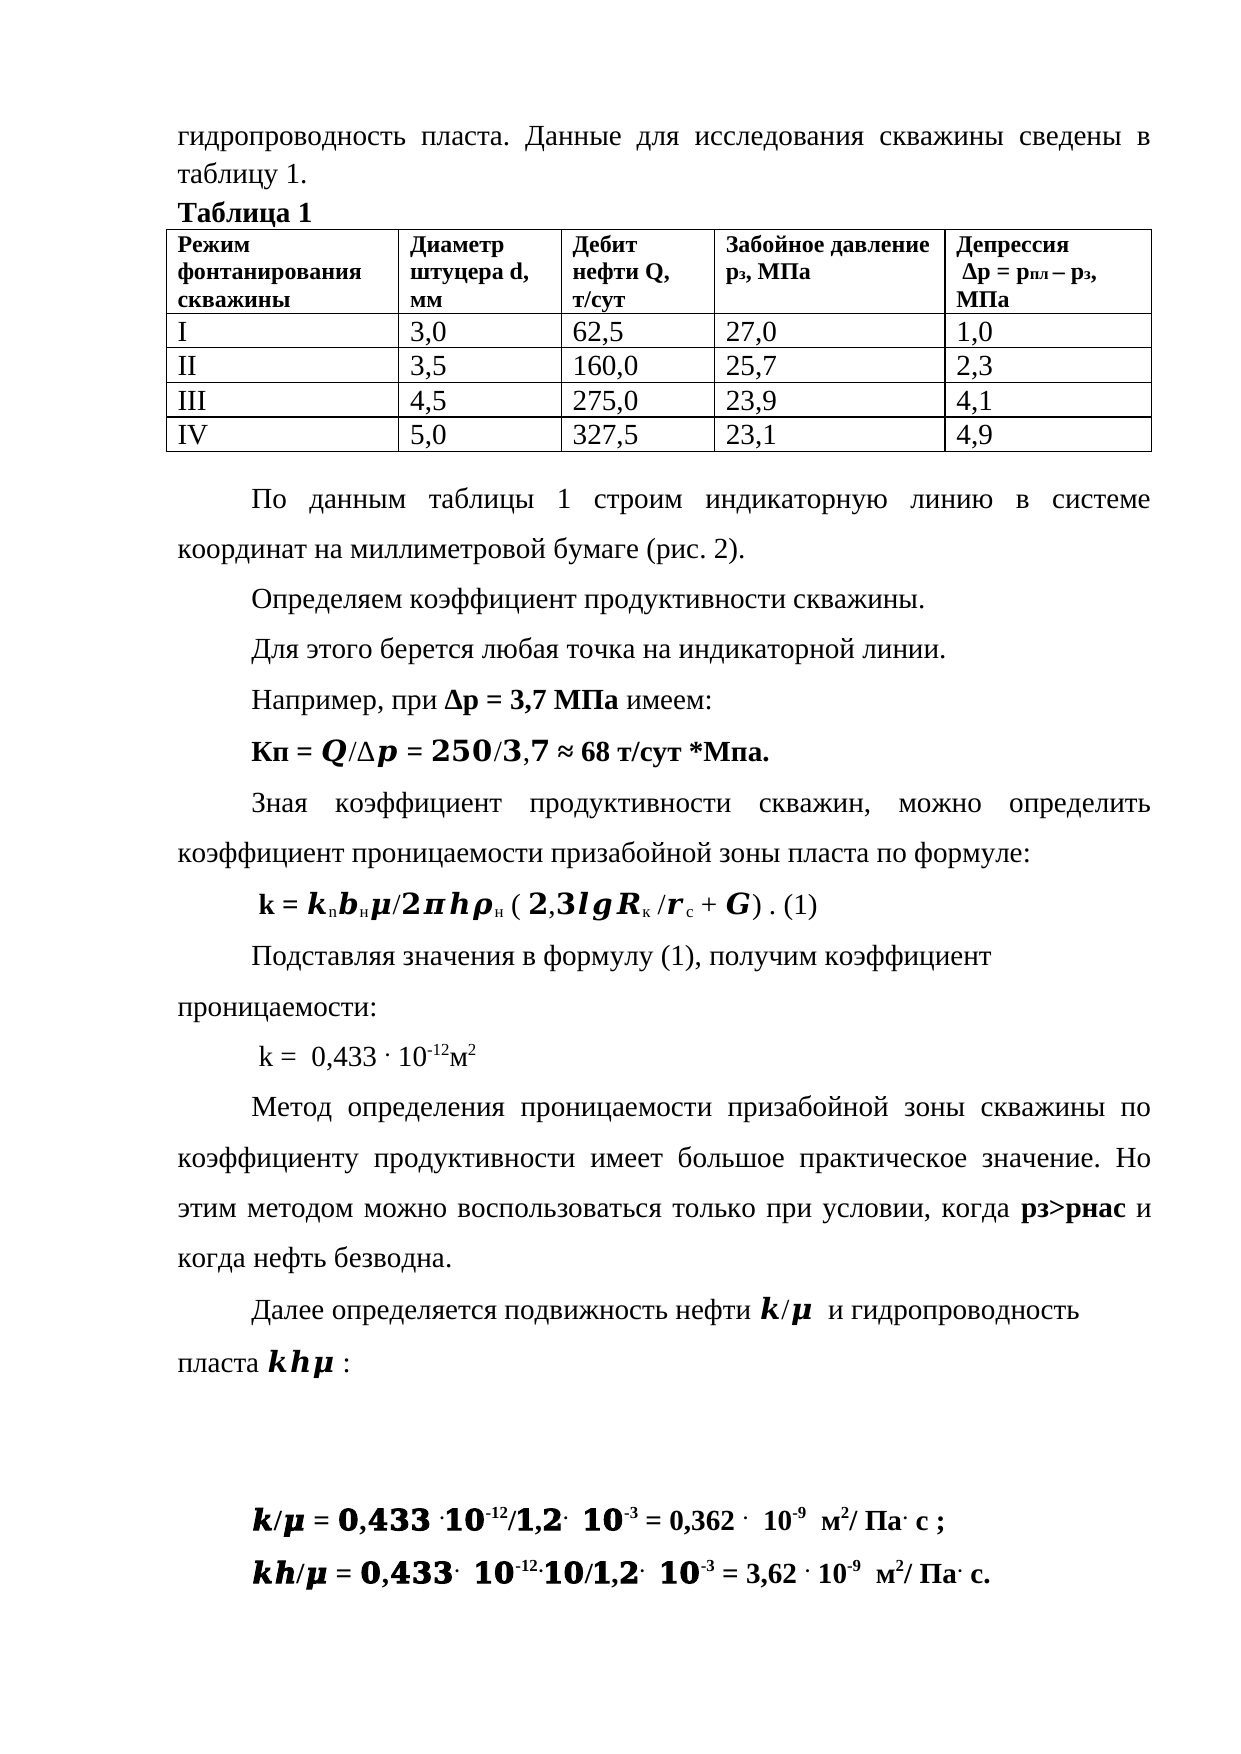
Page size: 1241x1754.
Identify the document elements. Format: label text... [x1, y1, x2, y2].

text Зная коэффициент продуктивности скважин, можно определить коэффициент проницаемости призабойной зоны пласта по формуле: [177, 785, 1152, 869]
table_header Режим фонтанирования скважины [167, 230, 398, 313]
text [177, 118, 1152, 190]
text Далее определяется подвижность нефти 𝒌/𝝁 и гидропроводность пласта 𝒌𝒉𝝁 : [177, 1291, 1152, 1379]
table_cell 4,9 [946, 418, 1151, 451]
table_cell 27,0 [715, 314, 944, 347]
table_cell ІІІ [167, 383, 398, 416]
table_cell 1,0 [946, 314, 1151, 347]
table_cell 2,3 [946, 348, 1151, 382]
table_cell 3,0 [399, 314, 561, 347]
text По данным таблицы 1 строим индикаторную линию в системе координат на миллиметровой бумаге (рис. 2). [177, 481, 1152, 564]
text Например, при Δр = 3,7 МПа имеем: [177, 682, 1152, 716]
table_cell 5,0 [399, 418, 561, 451]
table_cell 4,1 [946, 383, 1151, 416]
text Таблица 1 [177, 195, 1152, 229]
table_cell 3,5 [399, 348, 561, 382]
table_cell 25,7 [715, 348, 944, 382]
table_header Дебит нефти Q, т/сут [562, 230, 714, 313]
text Кп = 𝑸/Δ𝒑 = 𝟐𝟓𝟎/𝟑,𝟕 ≈ 68 т/сут *Мпа. [177, 732, 1152, 767]
text 𝒌/𝝁 = 𝟎,𝟒𝟑𝟑 𝟏𝟎-12/𝟏,𝟐 𝟏𝟎-3 = 0,362 10-9 м2/ Па с ; [177, 1501, 1152, 1536]
text Метод определения проницаемости призабойной зоны скважины по коэффициенту продуктивности имеет большое практическое значение. Но этим методом можно воспользоваться только при условии, когда pз>pнас и когда нефть безводна. [177, 1089, 1152, 1274]
text Определяем коэффициент продуктивности скважины. [177, 581, 1152, 615]
text k = 𝒌n𝒃н𝝁/𝟐𝝅𝒉𝝆н ( 𝟐,𝟑𝒍𝒈𝑹к /𝒓с + 𝑮) . (1) [177, 886, 1152, 921]
table_cell 62,5 [562, 314, 714, 347]
text k = 0,433 10-12м2 [177, 1039, 1152, 1073]
table_cell ІІ [167, 348, 398, 382]
table_cell І [167, 314, 398, 347]
text Подставляя значения в формулу (1), получим коэффициент проницаемости: [177, 938, 1152, 1022]
table_header Депрессия Δр = рпл – рз, МПа [946, 230, 1151, 313]
table_cell 4,5 [399, 383, 561, 416]
table_header Диаметр штуцера d, мм [399, 230, 561, 313]
table_cell 160,0 [562, 348, 714, 382]
text 𝒌𝒉/𝝁 = 𝟎,𝟒𝟑𝟑 𝟏𝟎-12𝟏𝟎/𝟏,𝟐 𝟏𝟎-3 = 3,62 10-9 м2/ Па с. [177, 1554, 1152, 1589]
text Для этого берется любая точка на индикаторной линии. [177, 632, 1152, 665]
table_cell 23,1 [715, 418, 944, 451]
table_cell 327,5 [562, 418, 714, 451]
table_cell 23,9 [715, 383, 944, 416]
table_cell 275,0 [562, 383, 714, 416]
table_cell ІV [167, 418, 398, 451]
table_header Забойное давление рз, МПа [715, 230, 944, 313]
